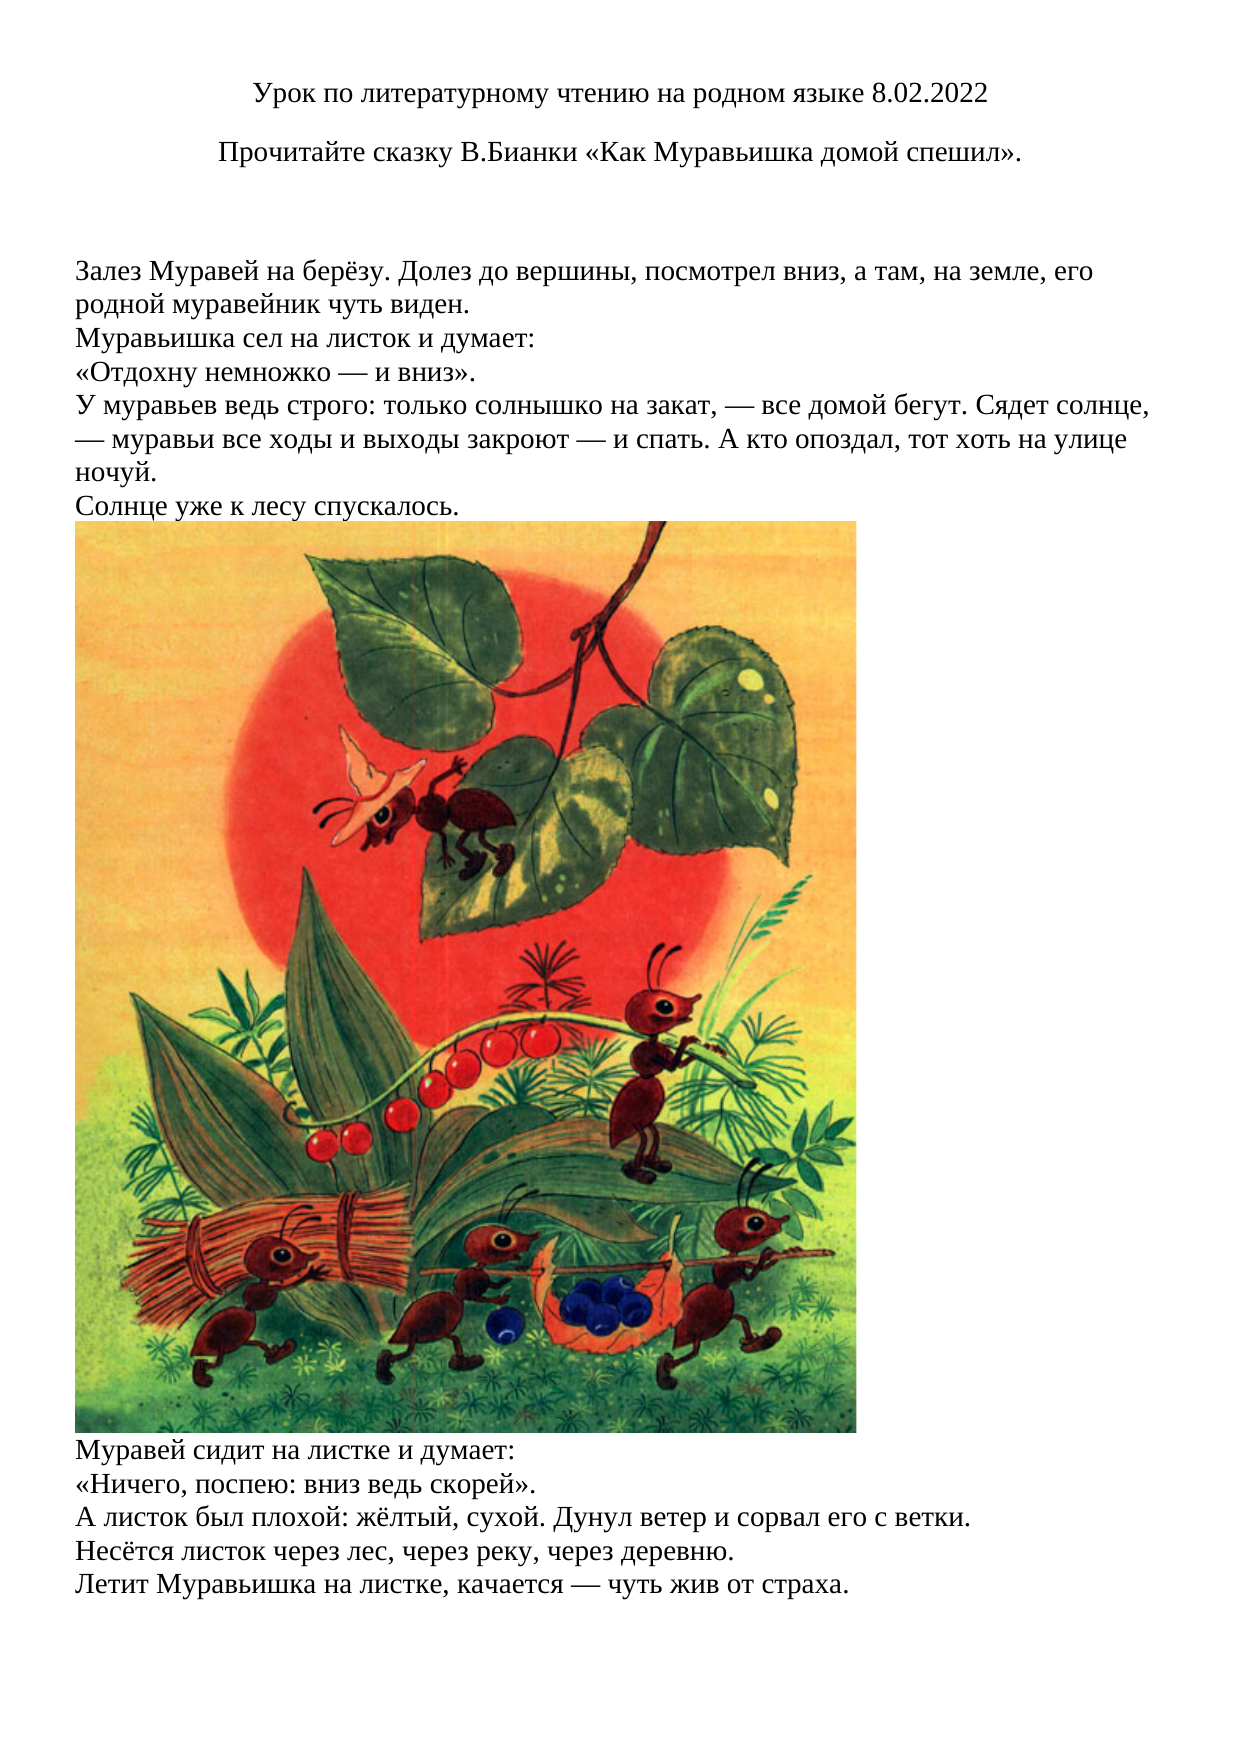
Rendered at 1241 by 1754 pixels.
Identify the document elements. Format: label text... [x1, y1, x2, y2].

picture [75, 521, 857, 1433]
text У муравьев ведь строго: только солнышко на закат, — все домой бегут. Сядет солнце, — муравьи все ходы и выходы закроют — и спать. А кто опоздал, тот хоть на улице ночуй. [75, 387, 1165, 488]
text Летит Муравьишка на листке, качается — чуть жив от страха. [75, 1567, 1165, 1600]
text «Отдохну немножко — и вниз». [75, 354, 1165, 387]
text Прочитайте сказку В.Бианки «Как Муравьишка домой спешил». [75, 134, 1165, 168]
text Муравьишка сел на листок и думает: [75, 320, 1165, 354]
text Несётся листок через лес, через реку, через деревню. [75, 1533, 1165, 1567]
text Солнце уже к лесу спускалось. [75, 488, 1165, 521]
text «Ничего, поспею: вниз ведь скорей». [75, 1466, 1165, 1499]
text Урок по литературному чтению на родном языке 8.02.2022 [75, 75, 1165, 108]
text Муравей сидит на листке и думает: [75, 1432, 1165, 1466]
text А листок был плохой: жёлтый, сухой. Дунул ветер и сорвал его с ветки. [75, 1499, 1165, 1533]
text Залез Муравей на берёзу. Долез до вершины, посмотрел вниз, а там, на земле, его родной муравейник чуть виден. [75, 253, 1165, 320]
